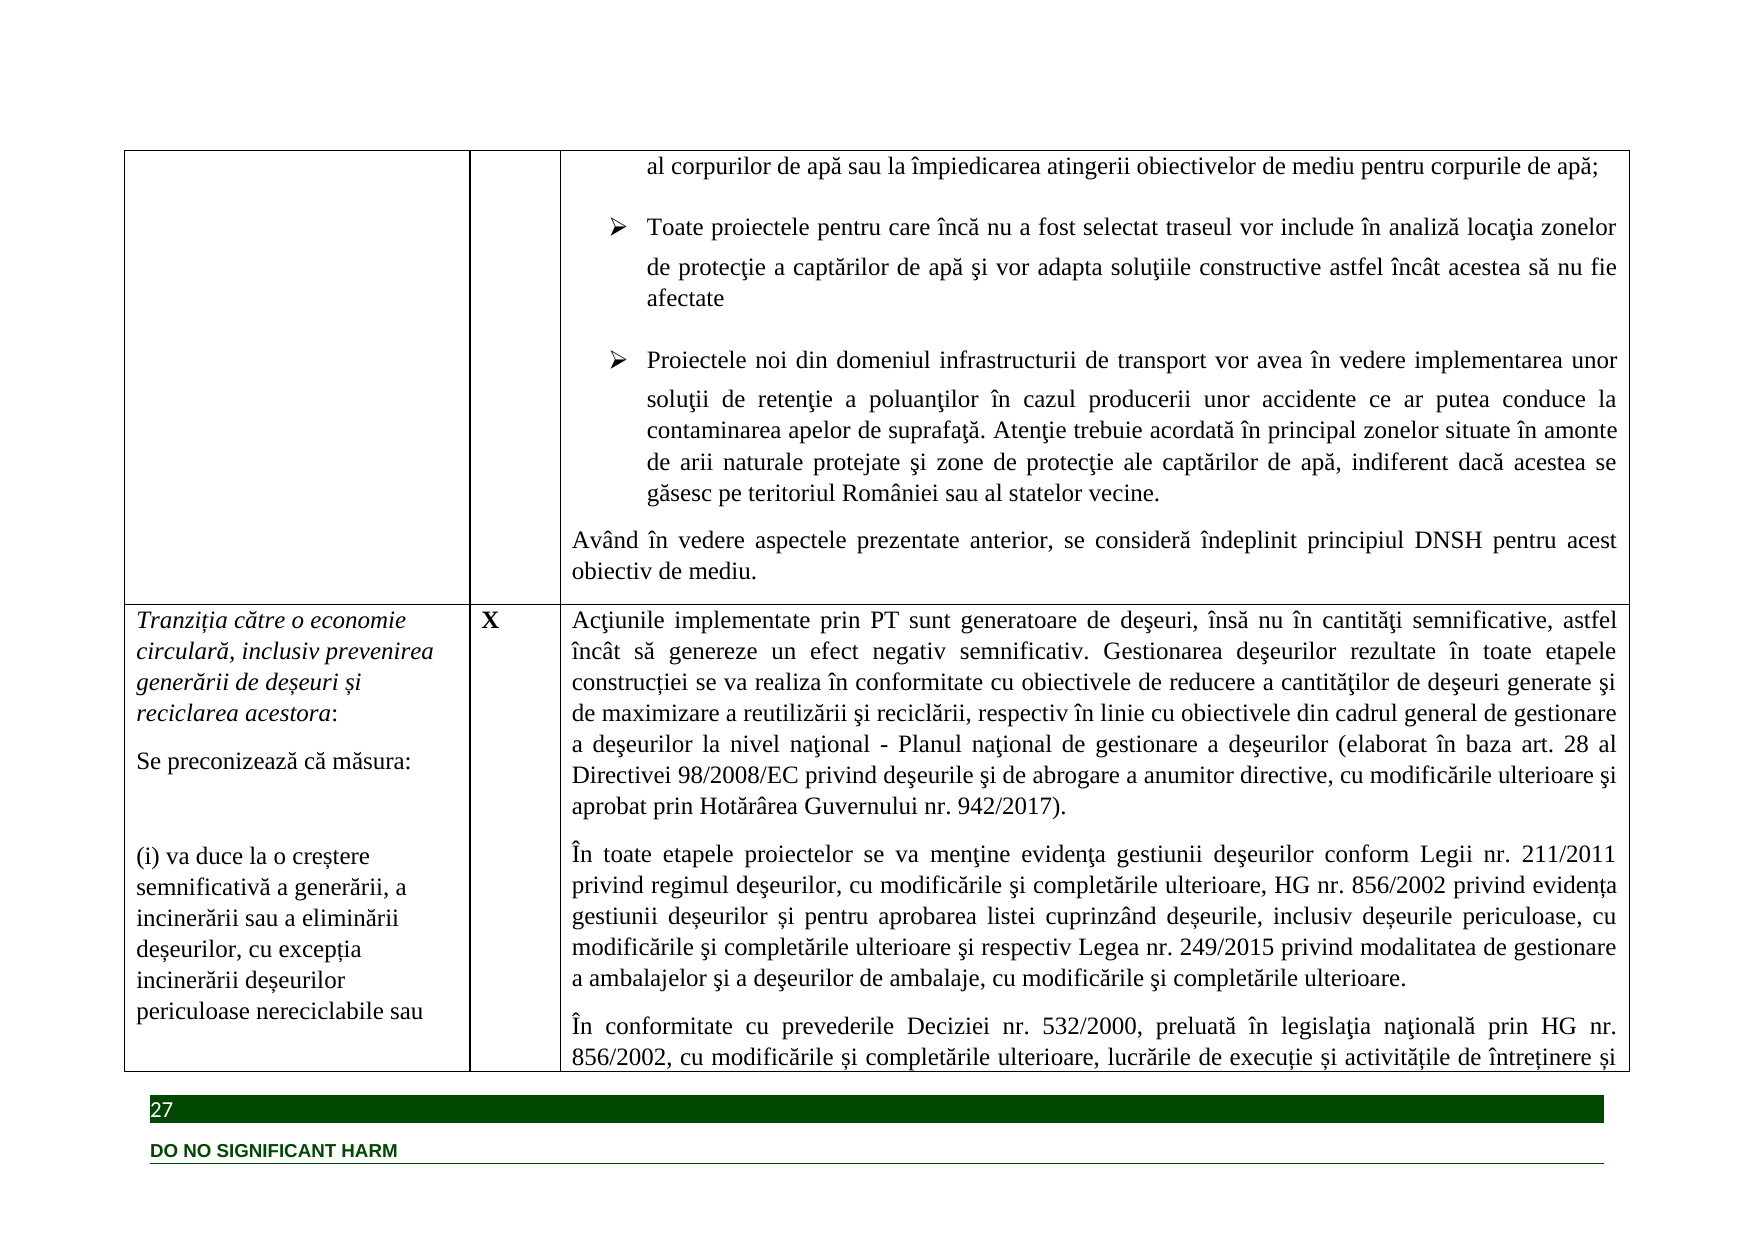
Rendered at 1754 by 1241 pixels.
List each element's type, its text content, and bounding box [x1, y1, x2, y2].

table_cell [125, 605, 469, 1071]
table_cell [561, 605, 1629, 1071]
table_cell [125, 151, 469, 604]
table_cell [561, 151, 1629, 604]
table_cell X [471, 151, 560, 604]
table_cell X [471, 605, 560, 1071]
